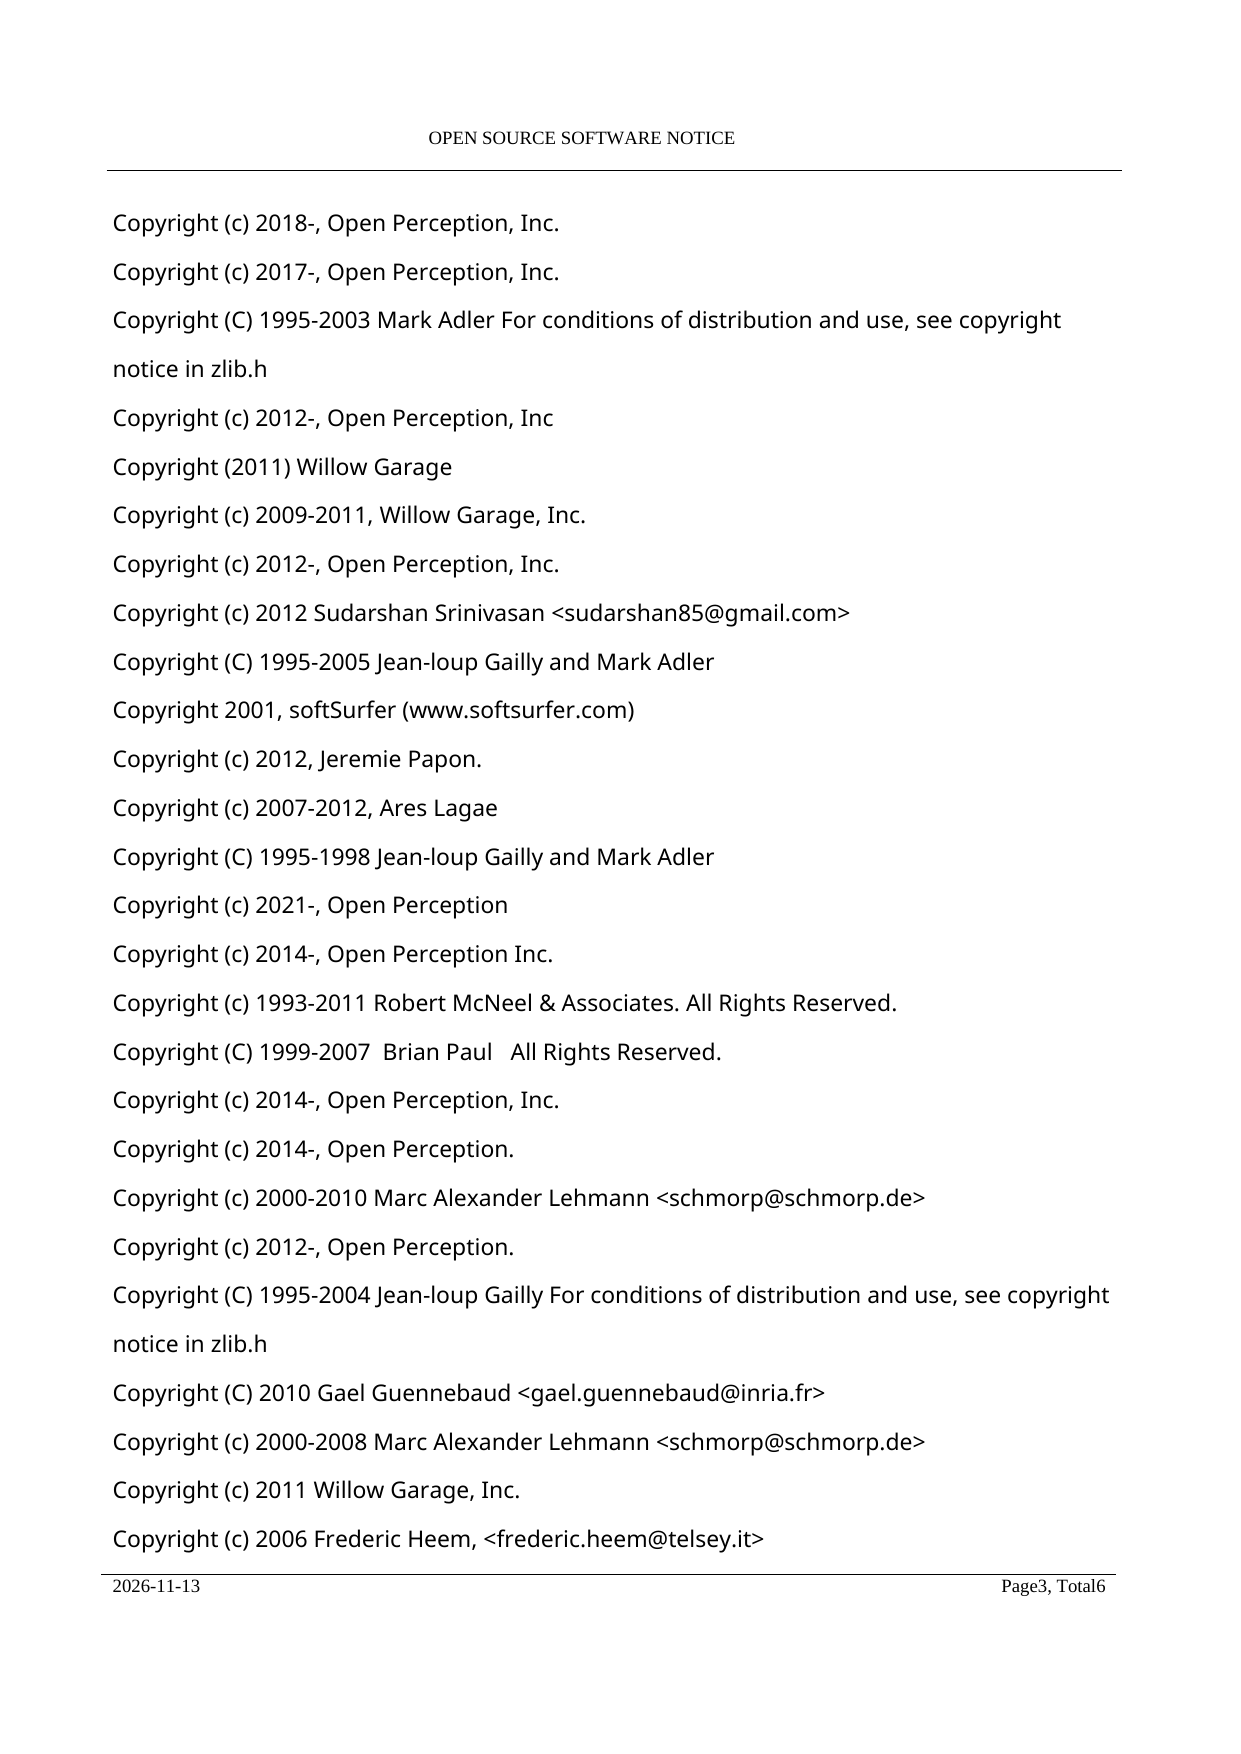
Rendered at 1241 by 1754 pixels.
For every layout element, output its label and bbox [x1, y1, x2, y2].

text [112, 206, 1128, 1555]
